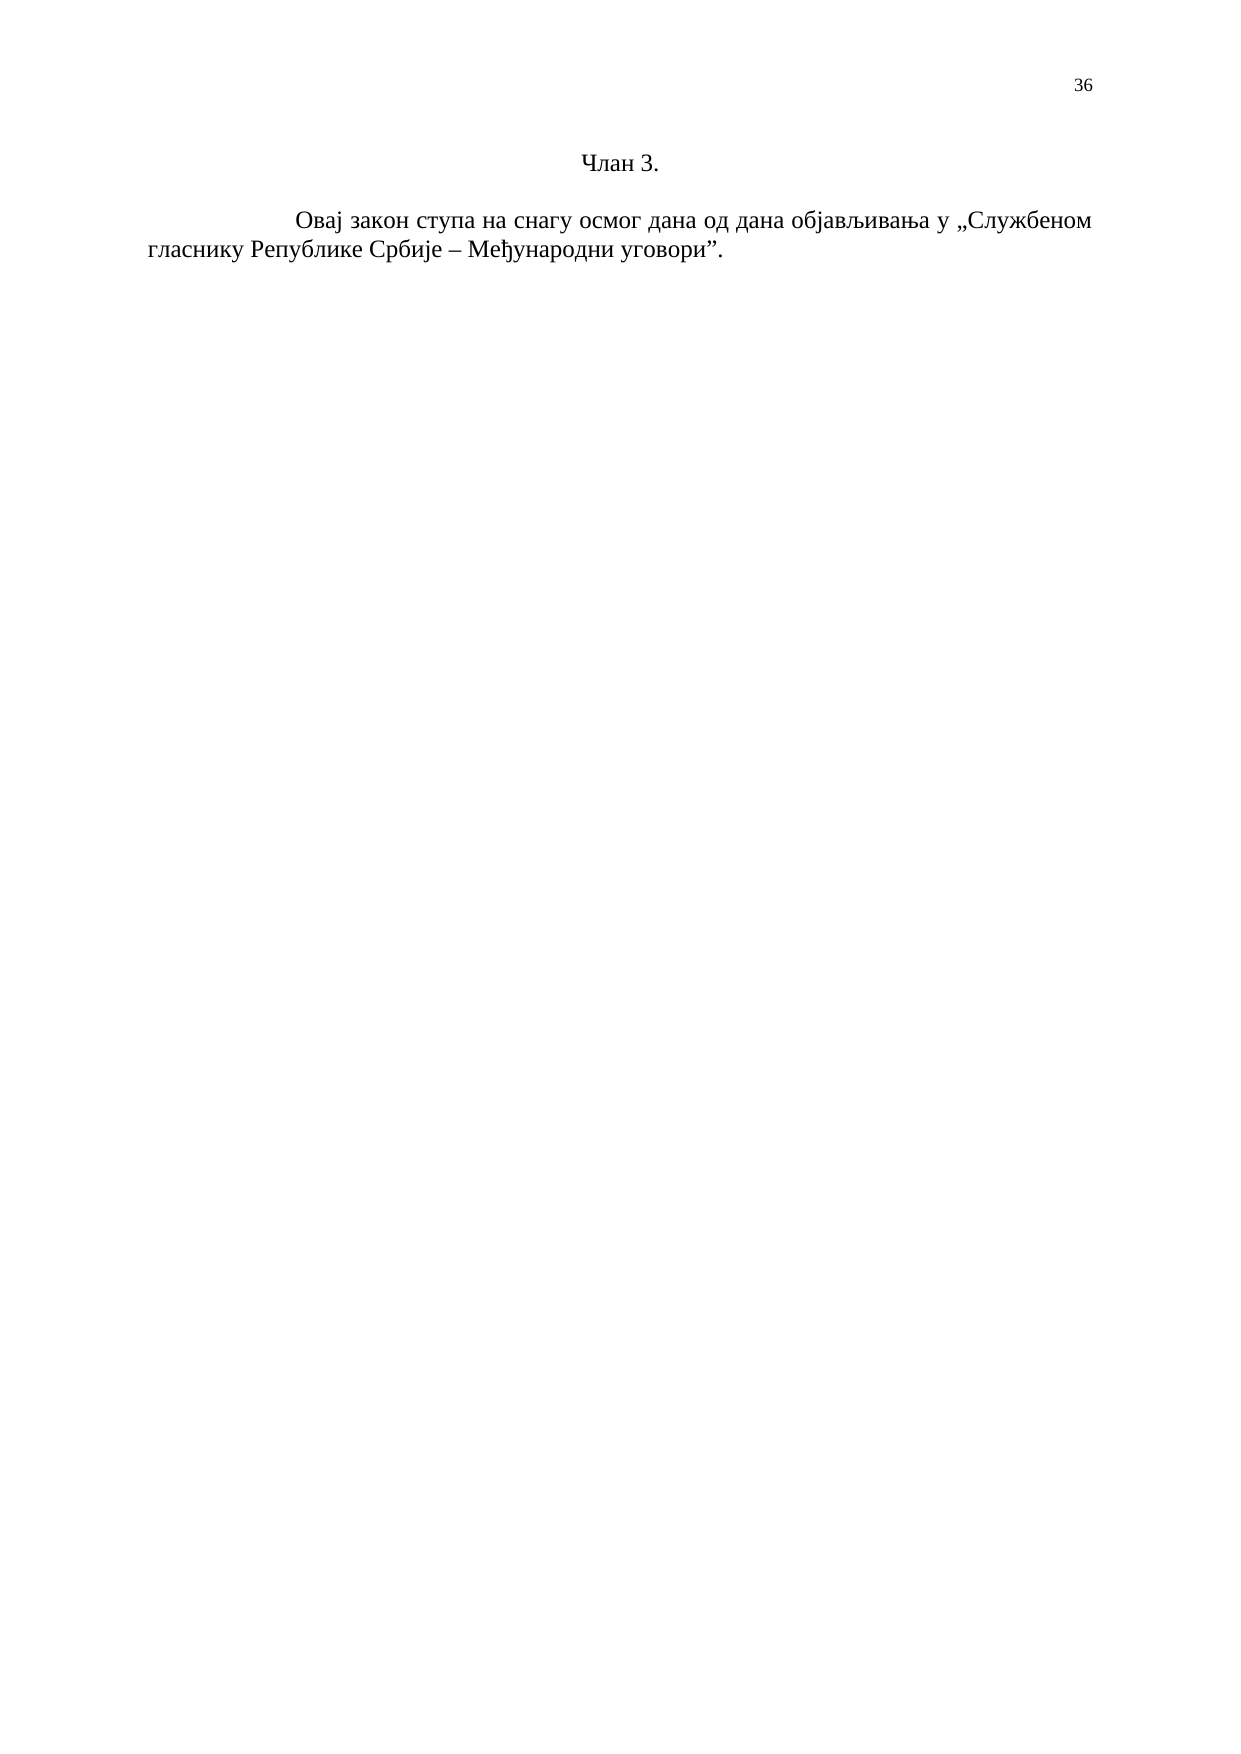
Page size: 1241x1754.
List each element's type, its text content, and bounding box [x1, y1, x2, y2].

text Овај закон ступа на снагу осмог дана од дана објављивања у „Службеном гласнику Републике Србије – Међународни уговори”. [148, 205, 1093, 263]
text Члан 3. [148, 148, 1093, 176]
